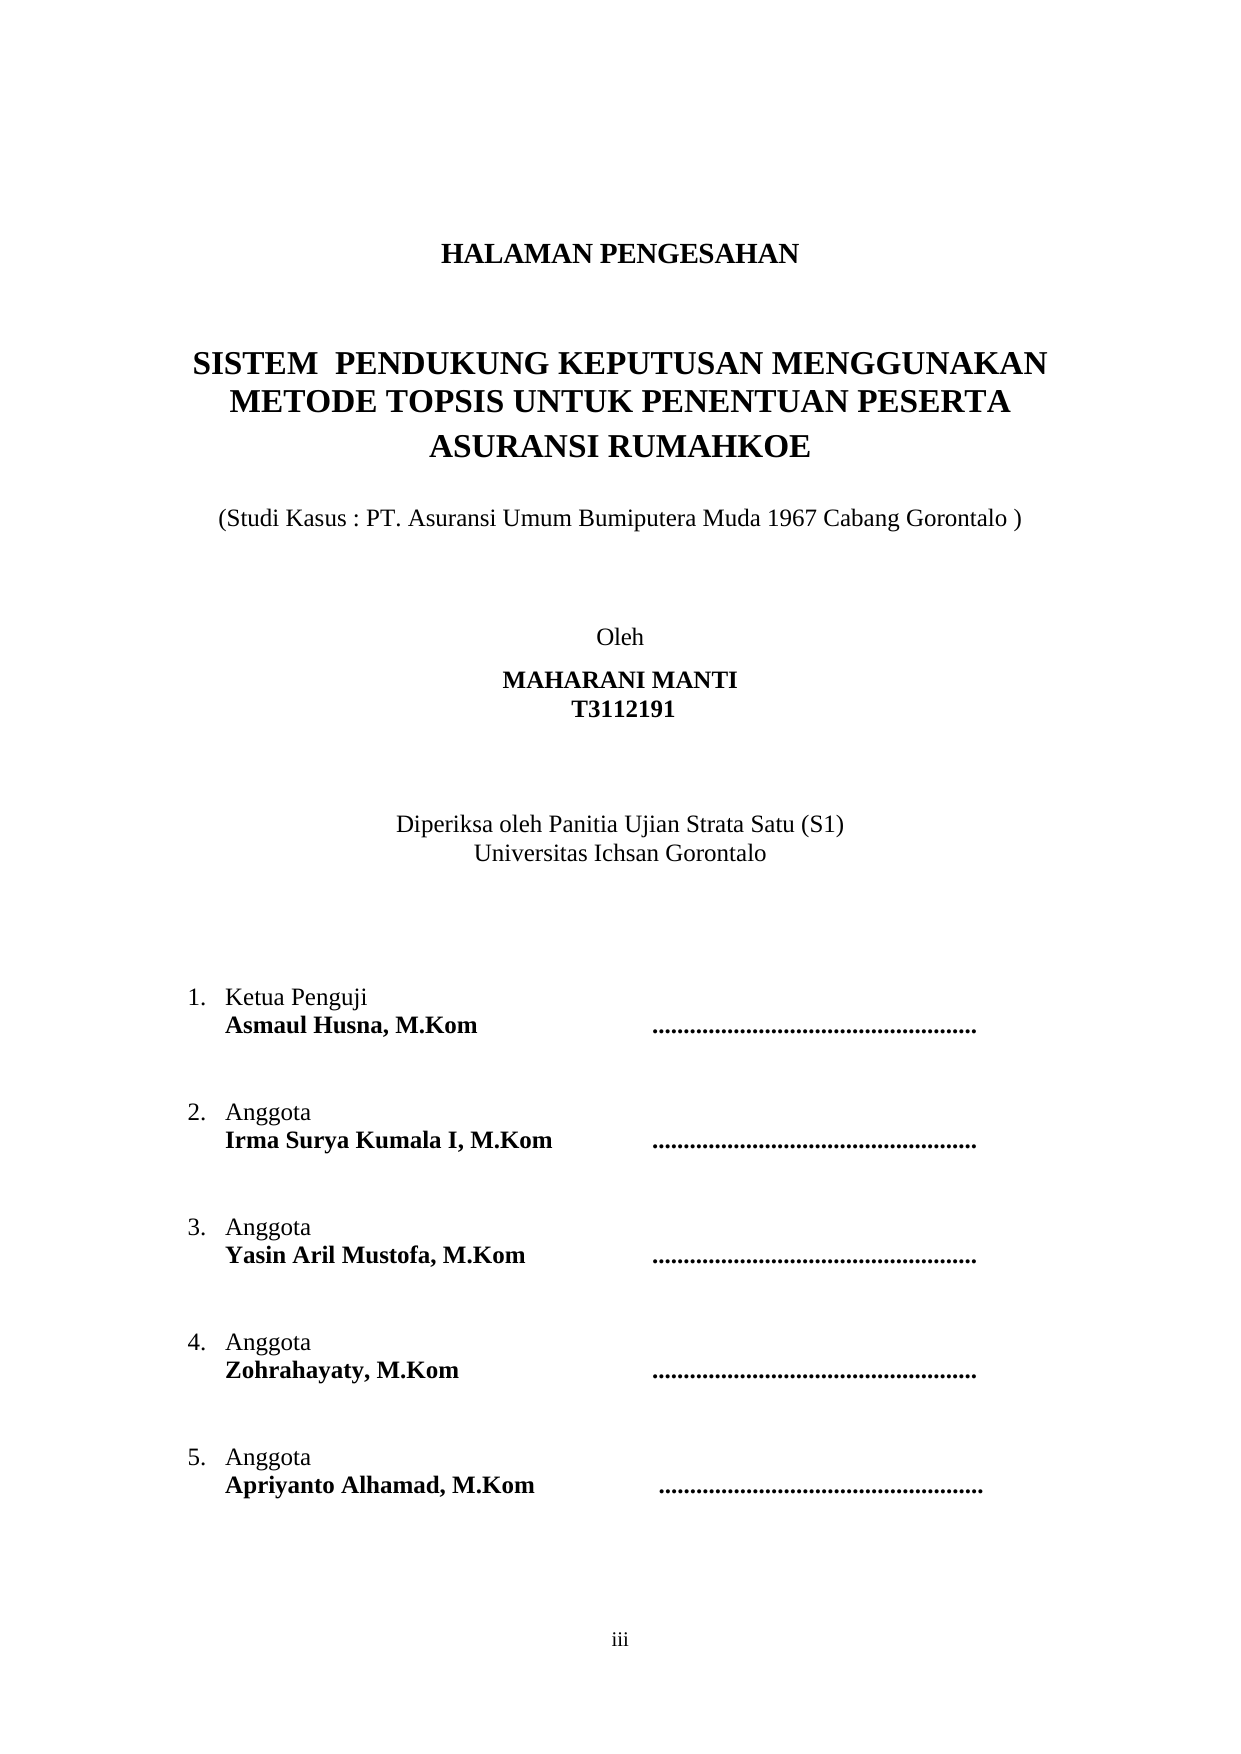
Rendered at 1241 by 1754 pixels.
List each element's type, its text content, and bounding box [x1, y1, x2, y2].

subtitle SISTEM PENDUKUNG KEPUTUSAN MENGGUNAKAN METODE TOPSIS UNTUK PENENTUAN PESERTA [165, 343, 1076, 420]
text T3112191 [150, 694, 1090, 723]
subtitle ASURANSI RUMAHKOE [165, 426, 1076, 464]
text MAHARANI MANTI [150, 666, 1090, 694]
list Anggota [187, 1097, 1090, 1126]
text Universitas Ichsan Gorontalo [150, 838, 1090, 867]
text Diperiksa oleh Panitia Ujian Strata Satu (S1) [150, 809, 1090, 838]
text Yasin Aril Mustofa, M.Kom .................................................... [225, 1241, 1090, 1269]
list Anggota [187, 1327, 1090, 1356]
text Apriyanto Alhamad, M.Kom .................................................... [225, 1471, 1090, 1499]
text Oleh [150, 622, 1090, 651]
text Asmaul Husna, M.Kom .................................................... [225, 1011, 1090, 1039]
list Ketua Penguji [187, 982, 1090, 1011]
text Irma Surya Kumala I, M.Kom .................................................... [225, 1126, 1090, 1154]
list Anggota [187, 1212, 1090, 1241]
text (Studi Kasus : PT. Asuransi Umum Bumiputera Muda 1967 Cabang Gorontalo ) [150, 503, 1090, 531]
text Zohrahayaty, M.Kom .................................................... [225, 1356, 1090, 1384]
text HALAMAN PENGESAHAN [150, 236, 1090, 270]
list Anggota [187, 1442, 1090, 1471]
